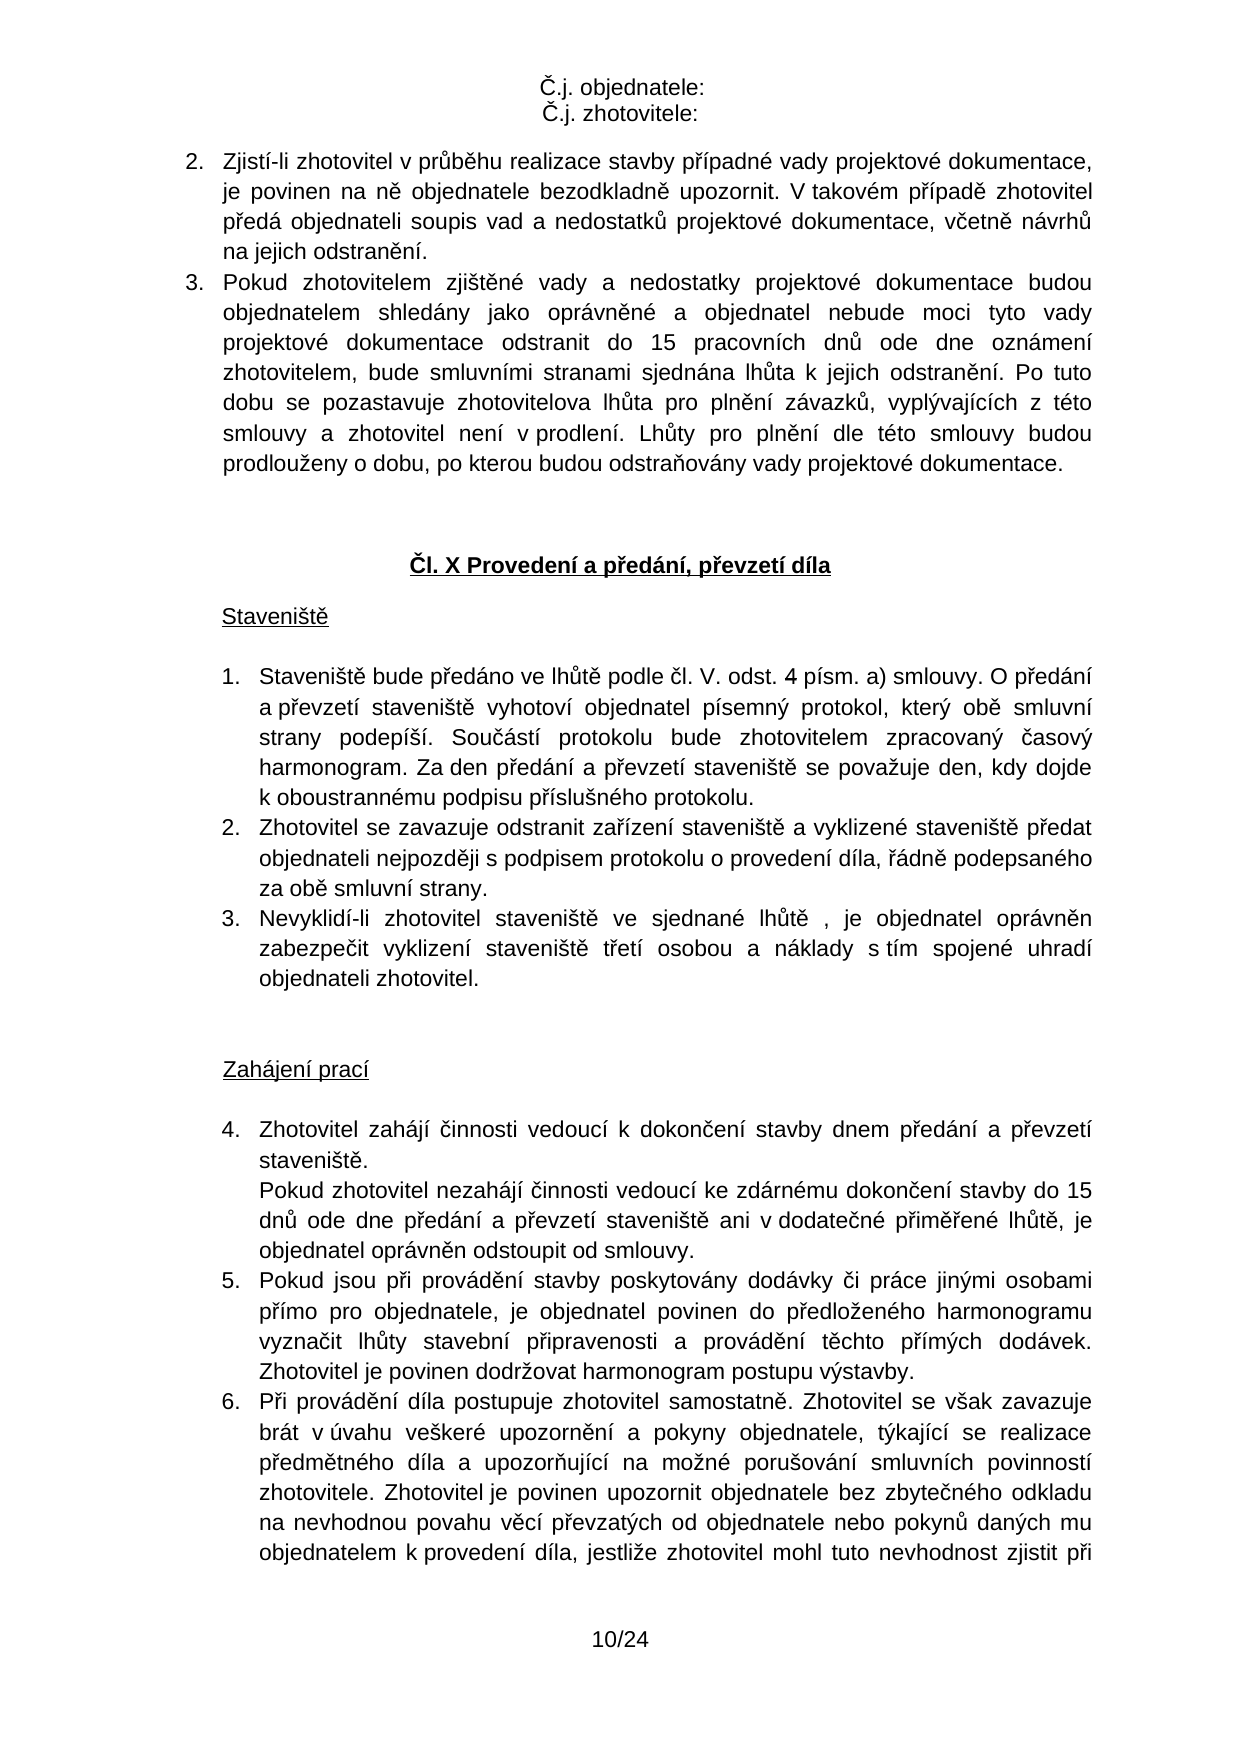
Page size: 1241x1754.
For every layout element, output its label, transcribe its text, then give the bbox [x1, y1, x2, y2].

list Zhotovitel zahájí činnosti vedoucí k dokončení stavby dnem předání a převzetí staveniště. Pokud zhotovitel nezahájí činnosti vedoucí ke zdárnému dokončení stavby do 15 dnů ode dne předání a převzetí staveniště ani v dodatečné přiměřené lhůtě, je objednatel oprávněn odstoupit od smlouvy. [221, 1116, 1093, 1263]
list Zjistí-li zhotovitel v průběhu realizace stavby případné vady projektové dokumentace, je povinen na ně objednatele bezodkladně upozornit. V takovém případě zhotovitel předá objednateli soupis vad a nedostatků projektové dokumentace, včetně návrhů na jejich odstranění. [185, 148, 1093, 264]
list Staveniště bude předáno ve lhůtě podle čl. V. odst. 4 písm. a) smlouvy. O předání a převzetí staveniště vyhotoví objednatel písemný protokol, který obě smluvní strany podepíší. Součástí protokolu bude zhotovitelem zpracovaný časový harmonogram. Za den předání a převzetí staveniště se považuje den, kdy dojde k oboustrannému podpisu příslušného protokolu. [221, 663, 1093, 810]
text Staveniště [148, 603, 1093, 629]
list Zhotovitel se zavazuje odstranit zařízení staveniště a vyklizené staveniště předat objednateli nejpozději s podpisem protokolu o provedení díla, řádně podepsaného za obě smluvní strany. [221, 814, 1093, 901]
list Pokud jsou při provádění stavby poskytovány dodávky či práce jinými osobami přímo pro objednatele, je objednatel povinen do předloženého harmonogramu vyznačit lhůty stavební připravenosti a provádění těchto přímých dodávek. Zhotovitel je povinen dodržovat harmonogram postupu výstavby. [221, 1267, 1093, 1384]
text Čl. X Provedení a předání, převzetí díla [148, 552, 1093, 578]
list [221, 1388, 1093, 1566]
list Zahájení prací [223, 1056, 1093, 1082]
list Pokud zhotovitelem zjištěné vady a nedostatky projektové dokumentace budou objednatelem shledány jako oprávněné a objednatel nebude moci tyto vady projektové dokumentace odstranit do 15 pracovních dnů ode dne oznámení zhotovitelem, bude smluvními stranami sjednána lhůta k jejich odstranění. Po tuto dobu se pozastavuje zhotovitelova lhůta pro plnění závazků, vyplývajících z této smlouvy a zhotovitel není v prodlení. Lhůty pro plnění dle této smlouvy budou prodlouženy o dobu, po kterou budou odstraňovány vady projektové dokumentace. [185, 268, 1093, 476]
list Nevyklidí-li zhotovitel staveniště ve sjednané lhůtě , je objednatel oprávněn zabezpečit vyklizení staveniště třetí osobou a náklady s tím spojené uhradí objednateli zhotovitel. [221, 905, 1093, 992]
